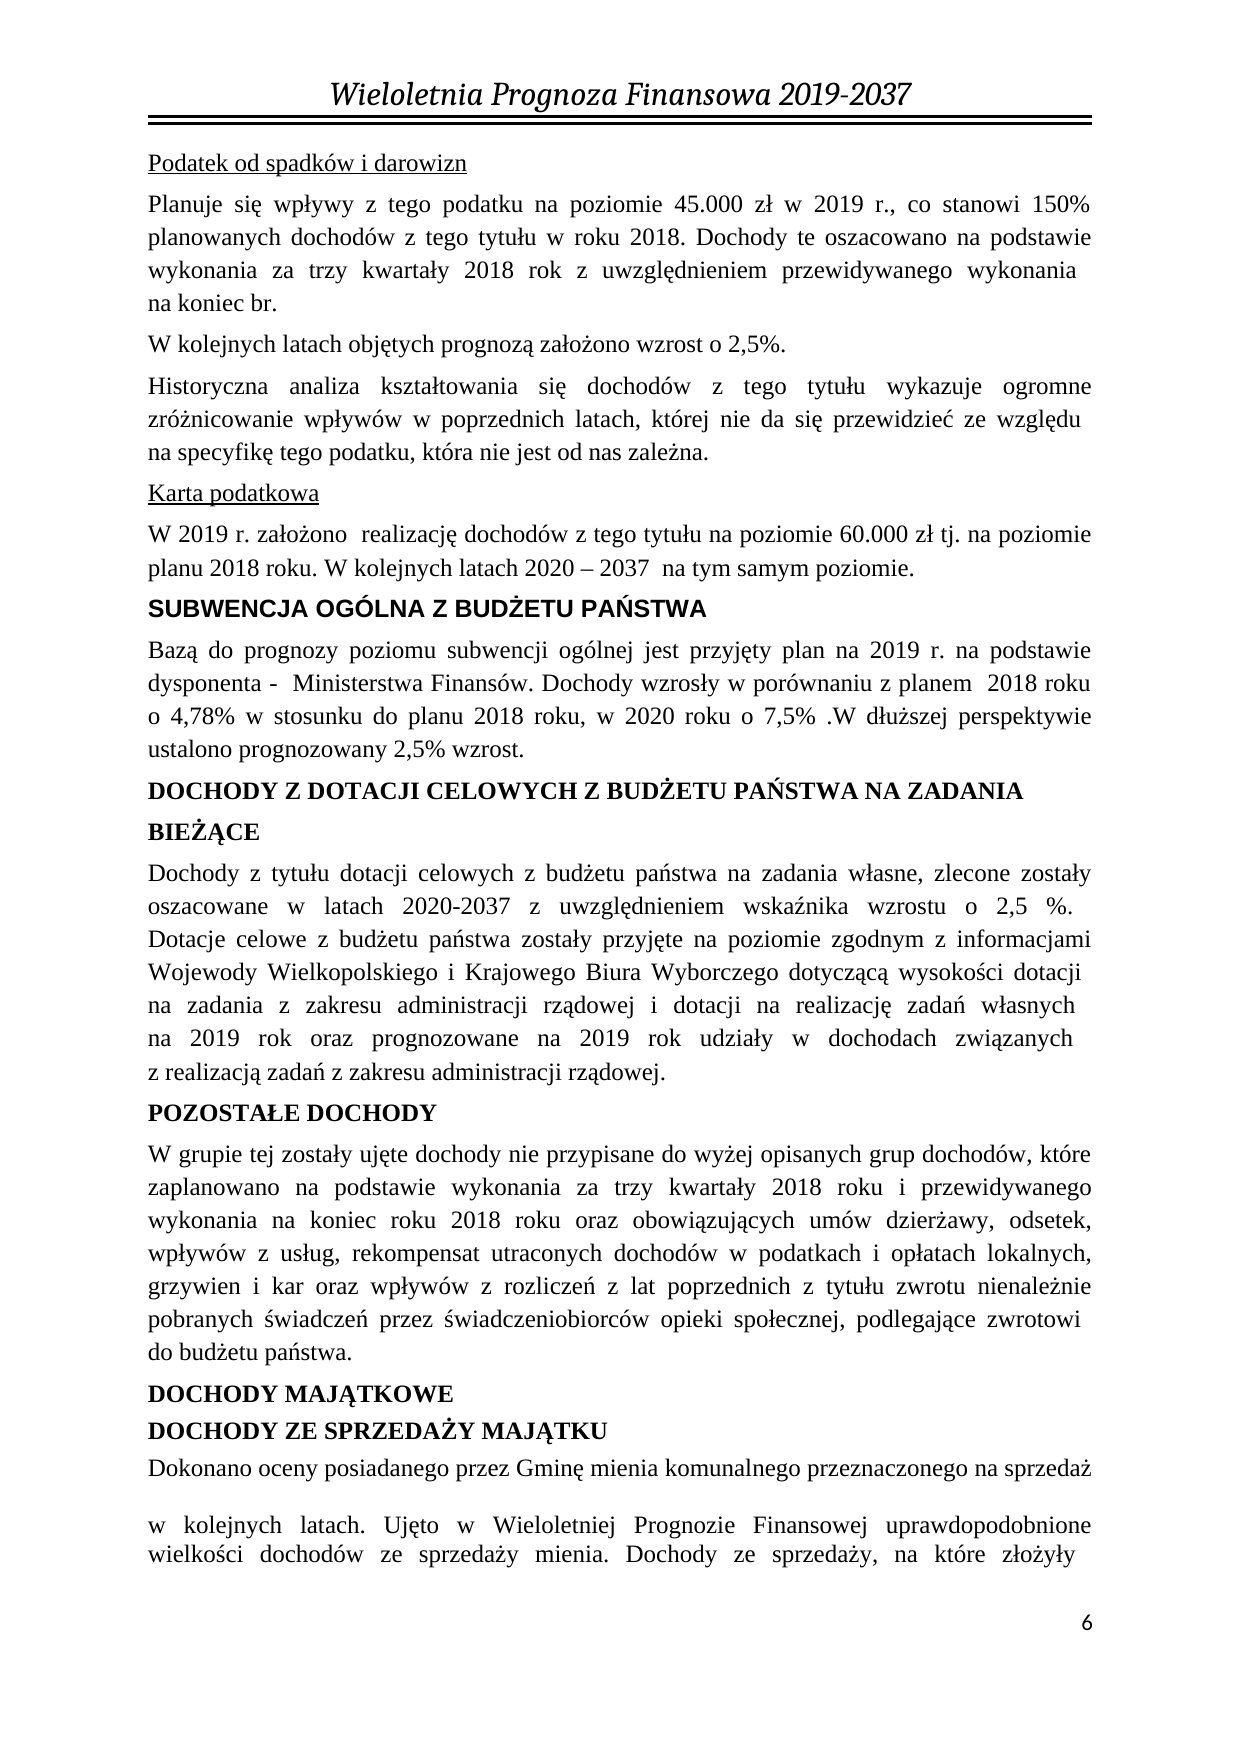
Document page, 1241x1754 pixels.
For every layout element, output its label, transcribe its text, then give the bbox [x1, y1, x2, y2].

text BIEŻĄCE [148, 817, 1092, 846]
text Podatek od spadków i darowizn [148, 148, 1092, 176]
text W kolejnych latach objętych prognozą założono wzrost o 2,5%. [148, 329, 1092, 358]
text POZOSTAŁE DOCHODY [148, 1098, 1092, 1127]
text W grupie tej zostały ujęte dochody nie przypisane do wyżej opisanych grup dochodów, które zaplanowano na podstawie wykonania za trzy kwartały 2018 roku i przewidywanego wykonania na koniec roku 2018 roku oraz obowiązujących umów dzierżawy, odsetek, wpływów z usług, rekompensat utraconych dochodów w podatkach i opłatach lokalnych, grzywien i kar oraz wpływów z rozliczeń z lat poprzednich z tytułu zwrotu nienależnie pobranych świadczeń przez świadczeniobiorców opieki społecznej, podlegające zwrotowi do budżetu państwa. [148, 1139, 1092, 1366]
text Karta podatkowa [148, 478, 1092, 507]
text Bazą do prognozy poziomu subwencji ogólnej jest przyjęty plan na 2019 r. na podstawie dysponenta - Ministerstwa Finansów. Dochody wzrosły w porównaniu z planem 2018 roku o 4,78% w stosunku do planu 2018 roku, w 2020 roku o 7,5% .W dłuższej perspektywie ustalono prognozowany 2,5% wzrost. [148, 635, 1092, 763]
text Dochody z tytułu dotacji celowych z budżetu państwa na zadania własne, zlecone zostały oszacowane w latach 2020-2037 z uwzględnieniem wskaźnika wzrostu o 2,5 %. Dotacje celowe z budżetu państwa zostały przyjęte na poziomie zgodnym z informacjami Wojewody Wielkopolskiego i Krajowego Biura Wyborczego dotyczącą wysokości dotacji na zadania z zakresu administracji rządowej i dotacji na realizację zadań własnych na 2019 rok oraz prognozowane na 2019 rok udziały w dochodach związanych z realizacją zadań z zakresu administracji rządowej. [148, 858, 1092, 1085]
text DOCHODY Z DOTACJI CELOWYCH Z BUDŻETU PAŃSTWA NA ZADANIA [148, 776, 1092, 804]
text W 2019 r. założono realizację dochodów z tego tytułu na poziomie 60.000 zł tj. na poziomie planu 2018 roku. W kolejnych latach 2020 – 2037 na tym samym poziomie. [148, 519, 1092, 581]
text Planuje się wpływy z tego podatku na poziomie 45.000 zł w 2019 r., co stanowi 150% planowanych dochodów z tego tytułu w roku 2018. Dochody te oszacowano na podstawie wykonania za trzy kwartały 2018 rok z uwzględnieniem przewidywanego wykonania na koniec br. [148, 189, 1092, 317]
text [148, 1453, 1092, 1568]
text DOCHODY ZE SPRZEDAŻY MAJĄTKU [148, 1416, 1092, 1444]
text DOCHODY MAJĄTKOWE [148, 1379, 1092, 1407]
text Historyczna analiza kształtowania się dochodów z tego tytułu wykazuje ogromne zróżnicowanie wpływów w poprzednich latach, której nie da się przewidzieć ze względu na specyfikę tego podatku, która nie jest od nas zależna. [148, 371, 1092, 466]
text SUBWENCJA OGÓLNA Z BUDŻETU PAŃSTWA [148, 594, 1092, 623]
